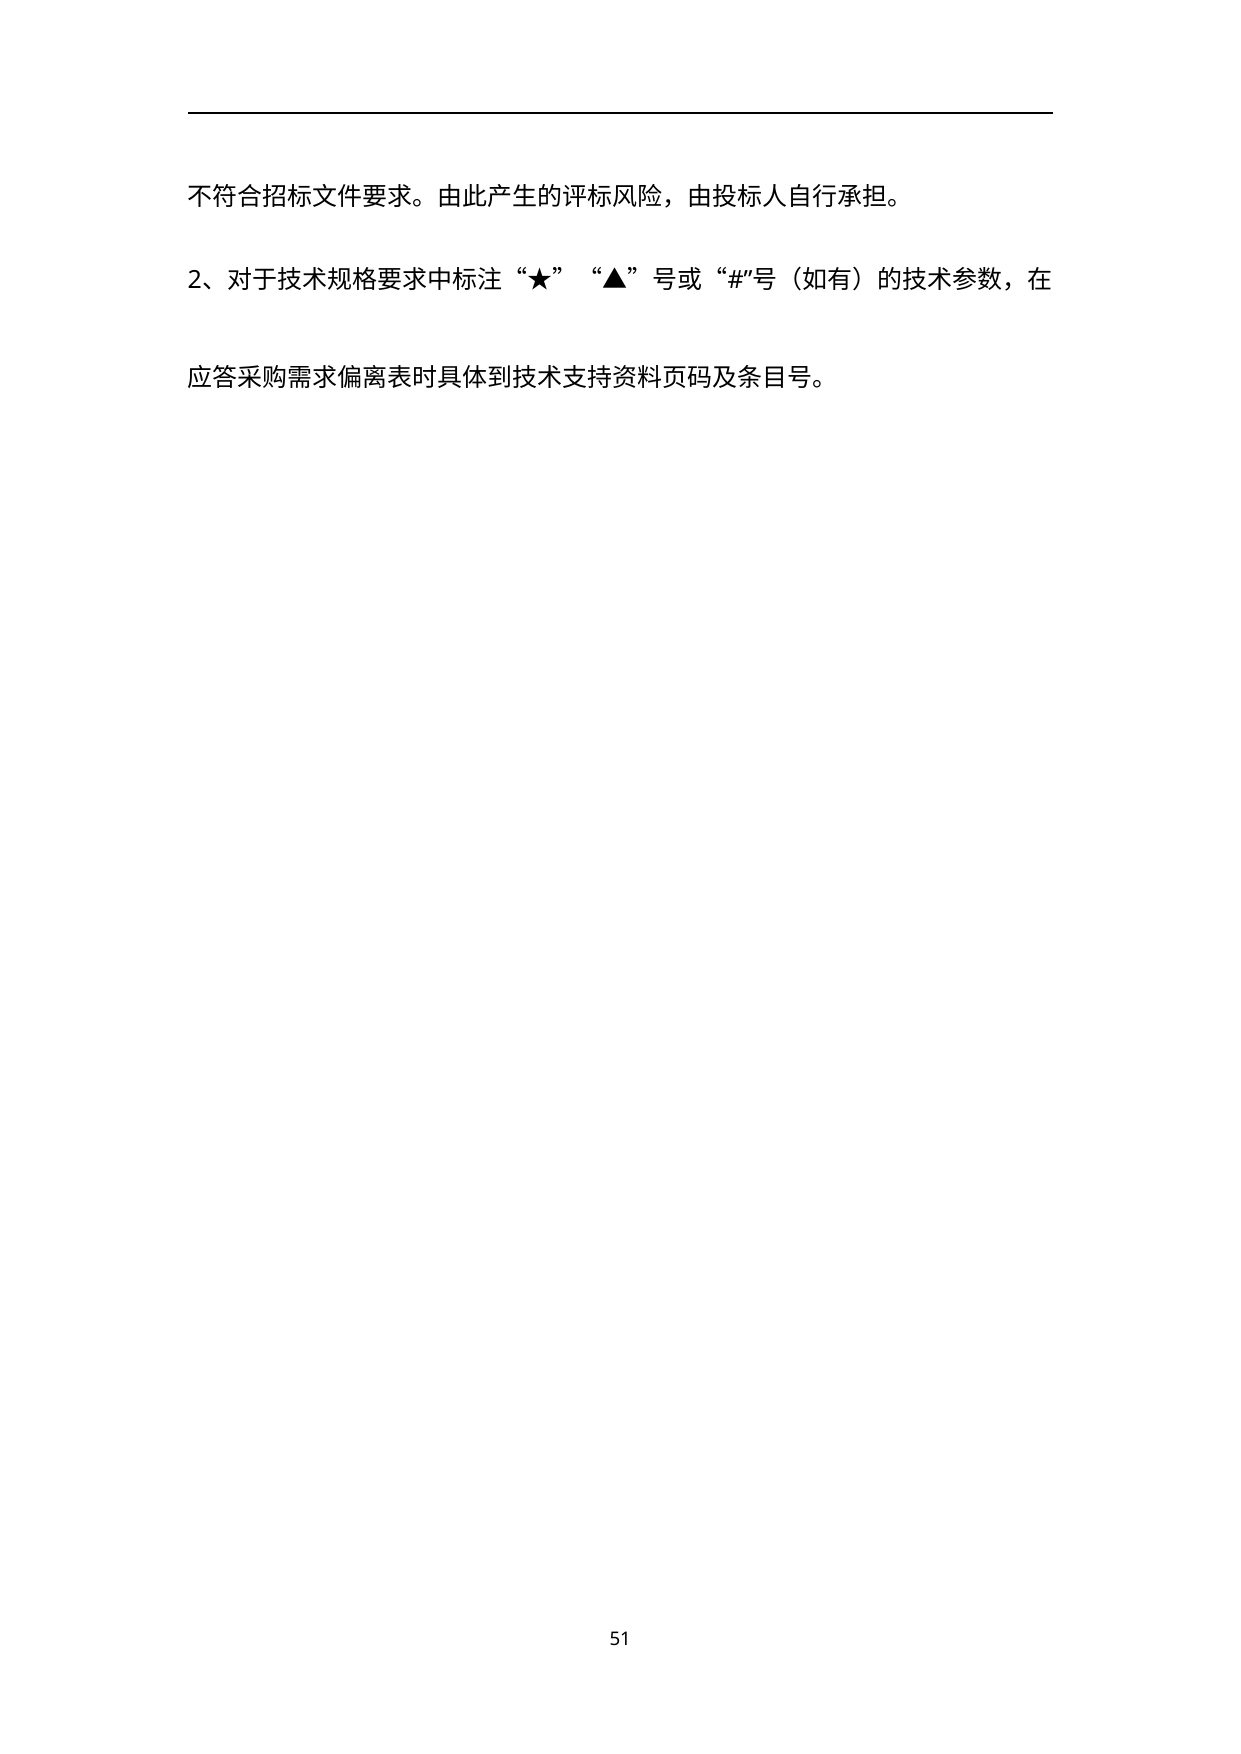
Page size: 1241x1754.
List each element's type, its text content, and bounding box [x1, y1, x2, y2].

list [187, 162, 1053, 227]
list 2、对于技术规格要求中标注“★”“▲”号或“#”号（如有）的技术参数，在应答采购需求偏离表时具体到技术支持资料页码及条目号。 [187, 245, 1053, 408]
